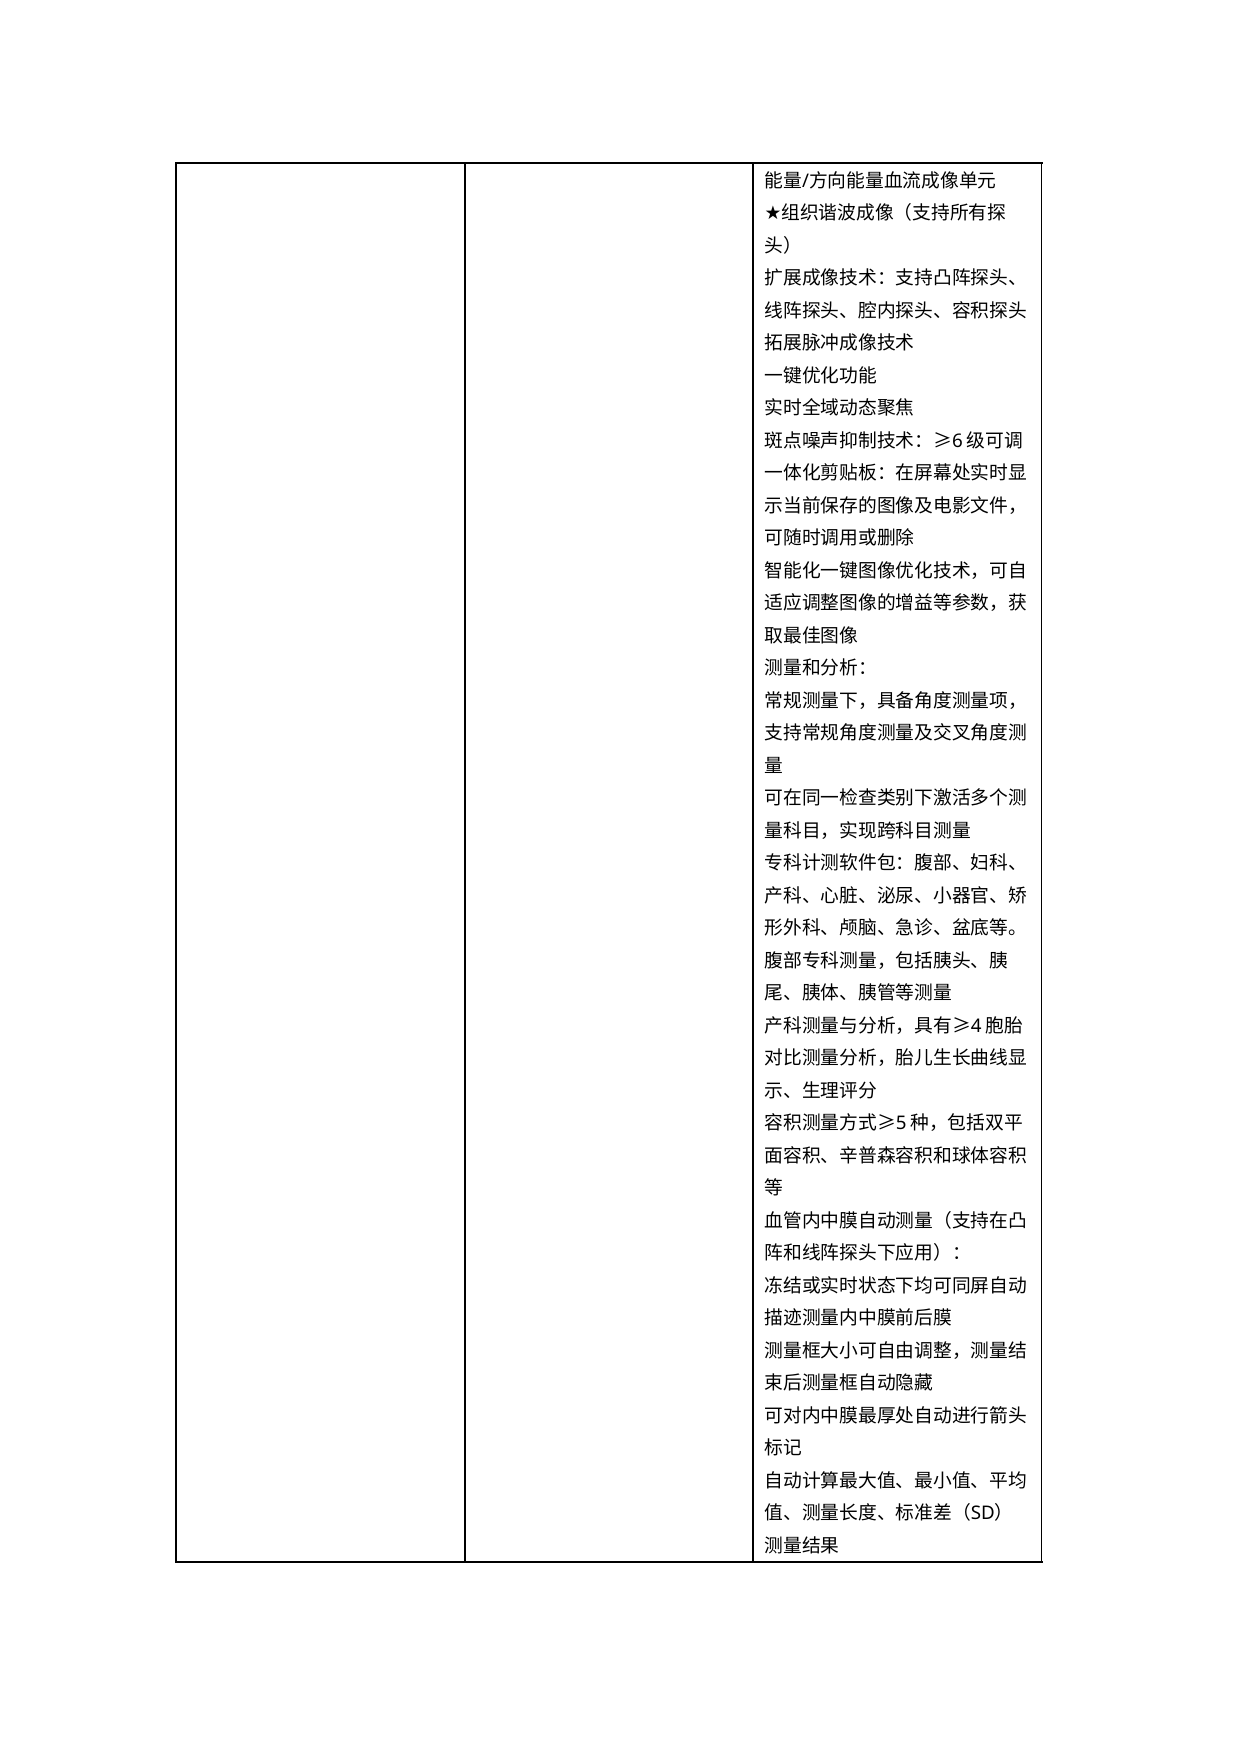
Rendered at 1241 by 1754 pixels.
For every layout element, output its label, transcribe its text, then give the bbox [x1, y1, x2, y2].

table_cell 1 [466, 164, 752, 1561]
table_cell [177, 164, 464, 1561]
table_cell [754, 164, 1041, 1561]
